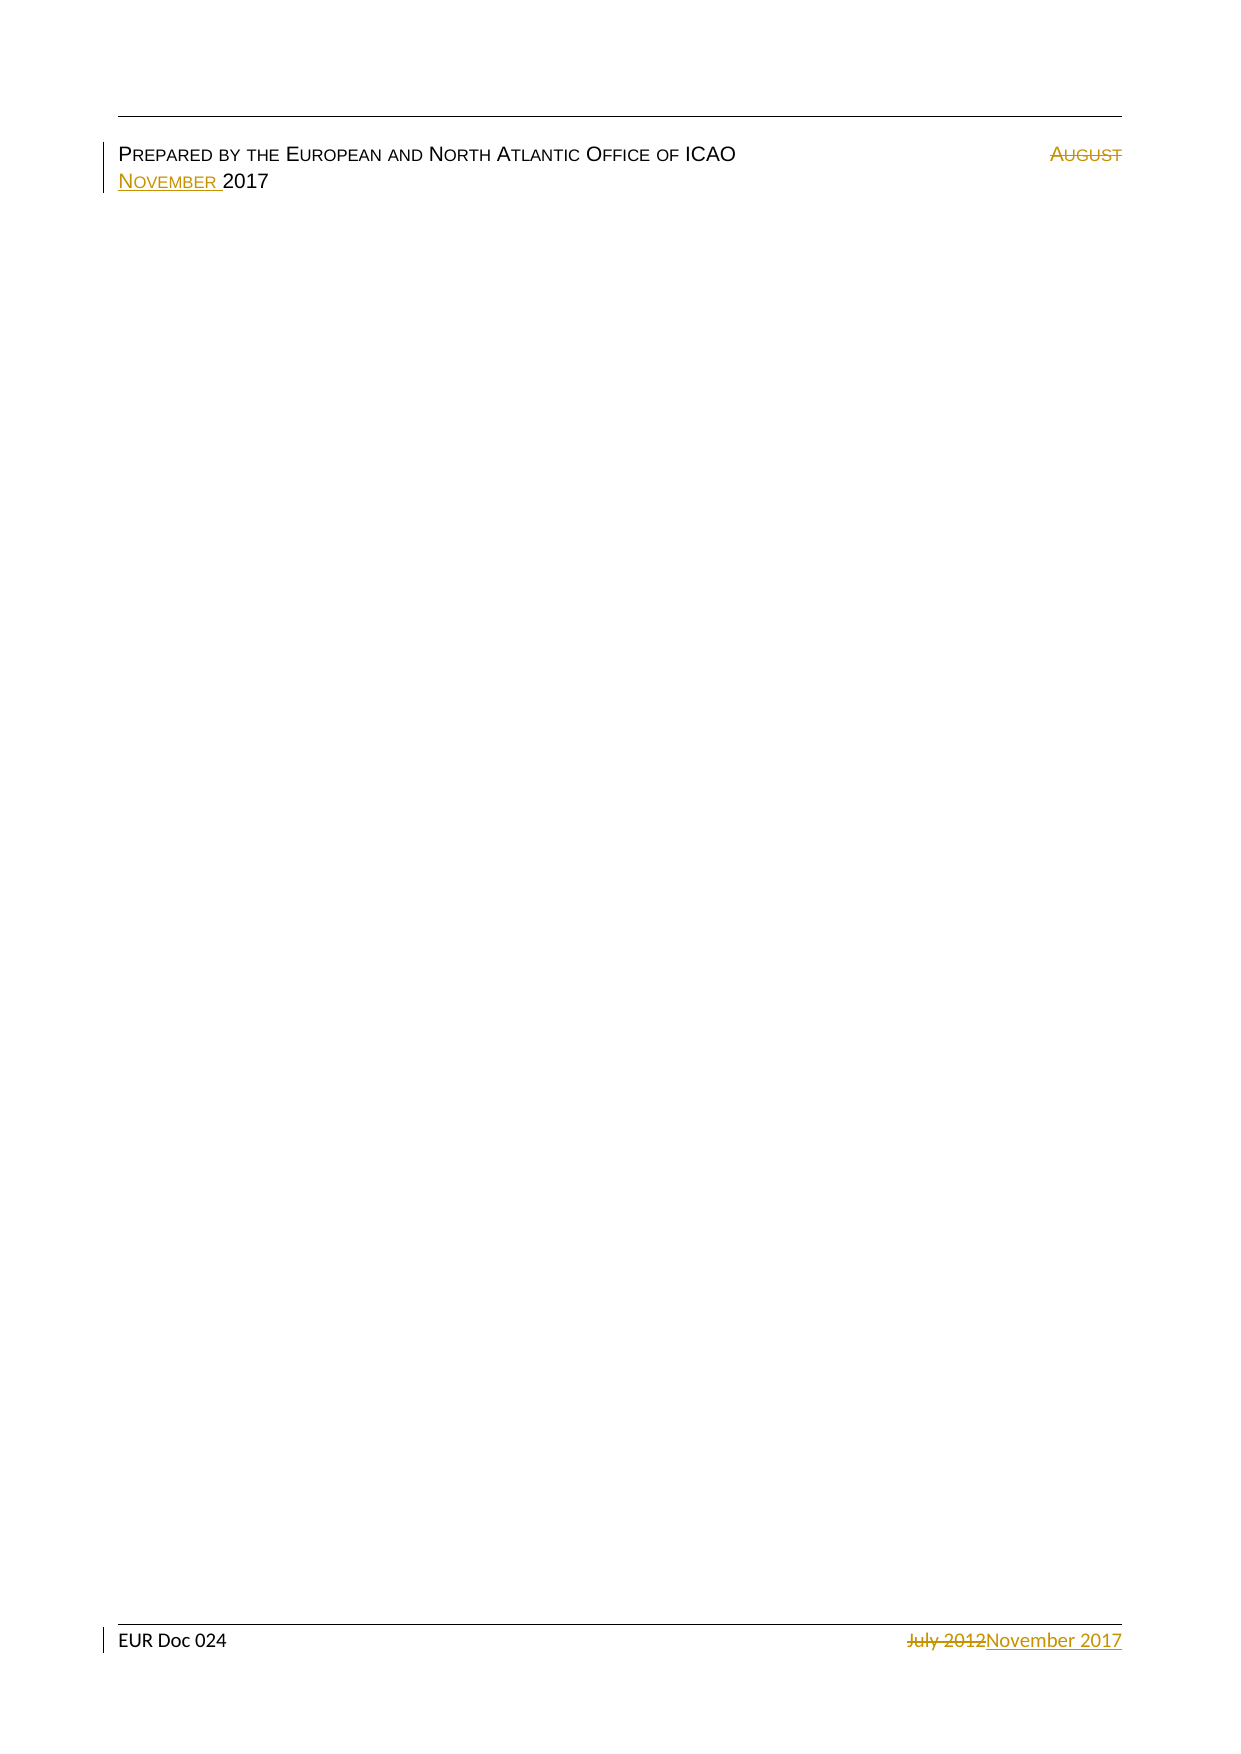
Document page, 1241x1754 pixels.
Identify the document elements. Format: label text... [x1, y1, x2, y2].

text Prepared by the European North Atlantic Office of ICAO 2017 [118, 142, 1122, 193]
